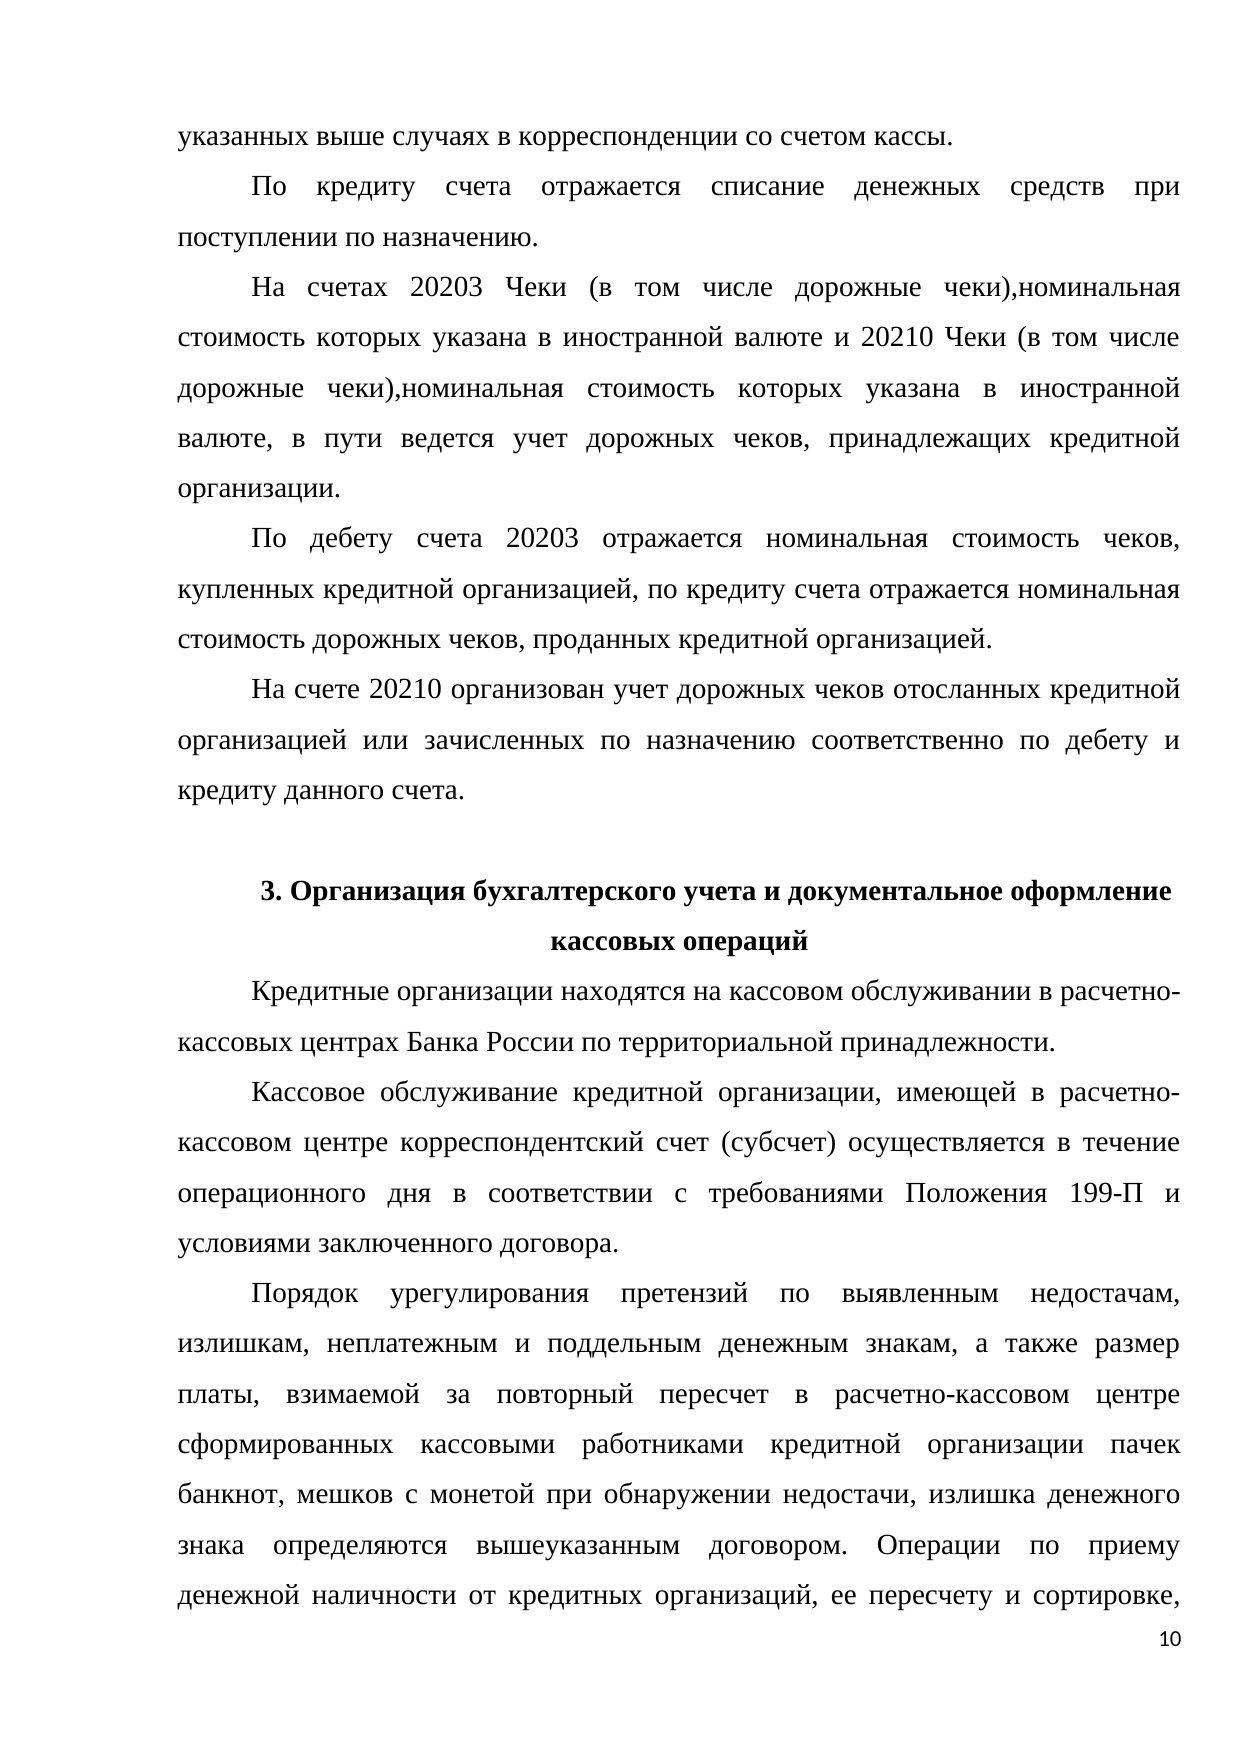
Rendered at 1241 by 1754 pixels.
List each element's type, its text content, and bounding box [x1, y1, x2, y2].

text Кассовое обслуживание кредитной организации, имеющей в расчетно-кассовом центре корреспондентский счет (субсчет) осуществляется в течение операционного дня в соответствии с требованиями Положения 199-П и условиями заключенного договора. [177, 1074, 1181, 1258]
text На счете 20210 организован учет дорожных чеков отосланных кредитной организацией или зачисленных по назначению соответственно по дебету и кредиту данного счета. [177, 672, 1181, 806]
text По дебету счета 20203 отражается номинальная стоимость чеков, купленных кредитной организацией, по кредиту счета отражается номинальная стоимость дорожных чеков, проданных кредитной организацией. [177, 521, 1181, 655]
text Кредитные организации находятся на кассовом обслуживании в расчетно-кассовых центрах Банка России по территориальной принадлежности. [177, 973, 1181, 1057]
text На счетах 20203 Чеки (в том числе дорожные чеки),номинальная стоимость которых указана в иностранной валюте и 20210 Чеки (в том числе дорожные чеки),номинальная стоимость которых указана в иностранной валюте, в пути ведется учет дорожных чеков, принадлежащих кредитной организации. [177, 269, 1181, 504]
text По кредиту счета отражается списание денежных средств при поступлении по назначению. [177, 168, 1181, 252]
text 3. Организация бухгалтерского учета и документальное оформление кассовых операций [177, 873, 1181, 957]
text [177, 118, 1181, 152]
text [177, 1275, 1181, 1611]
